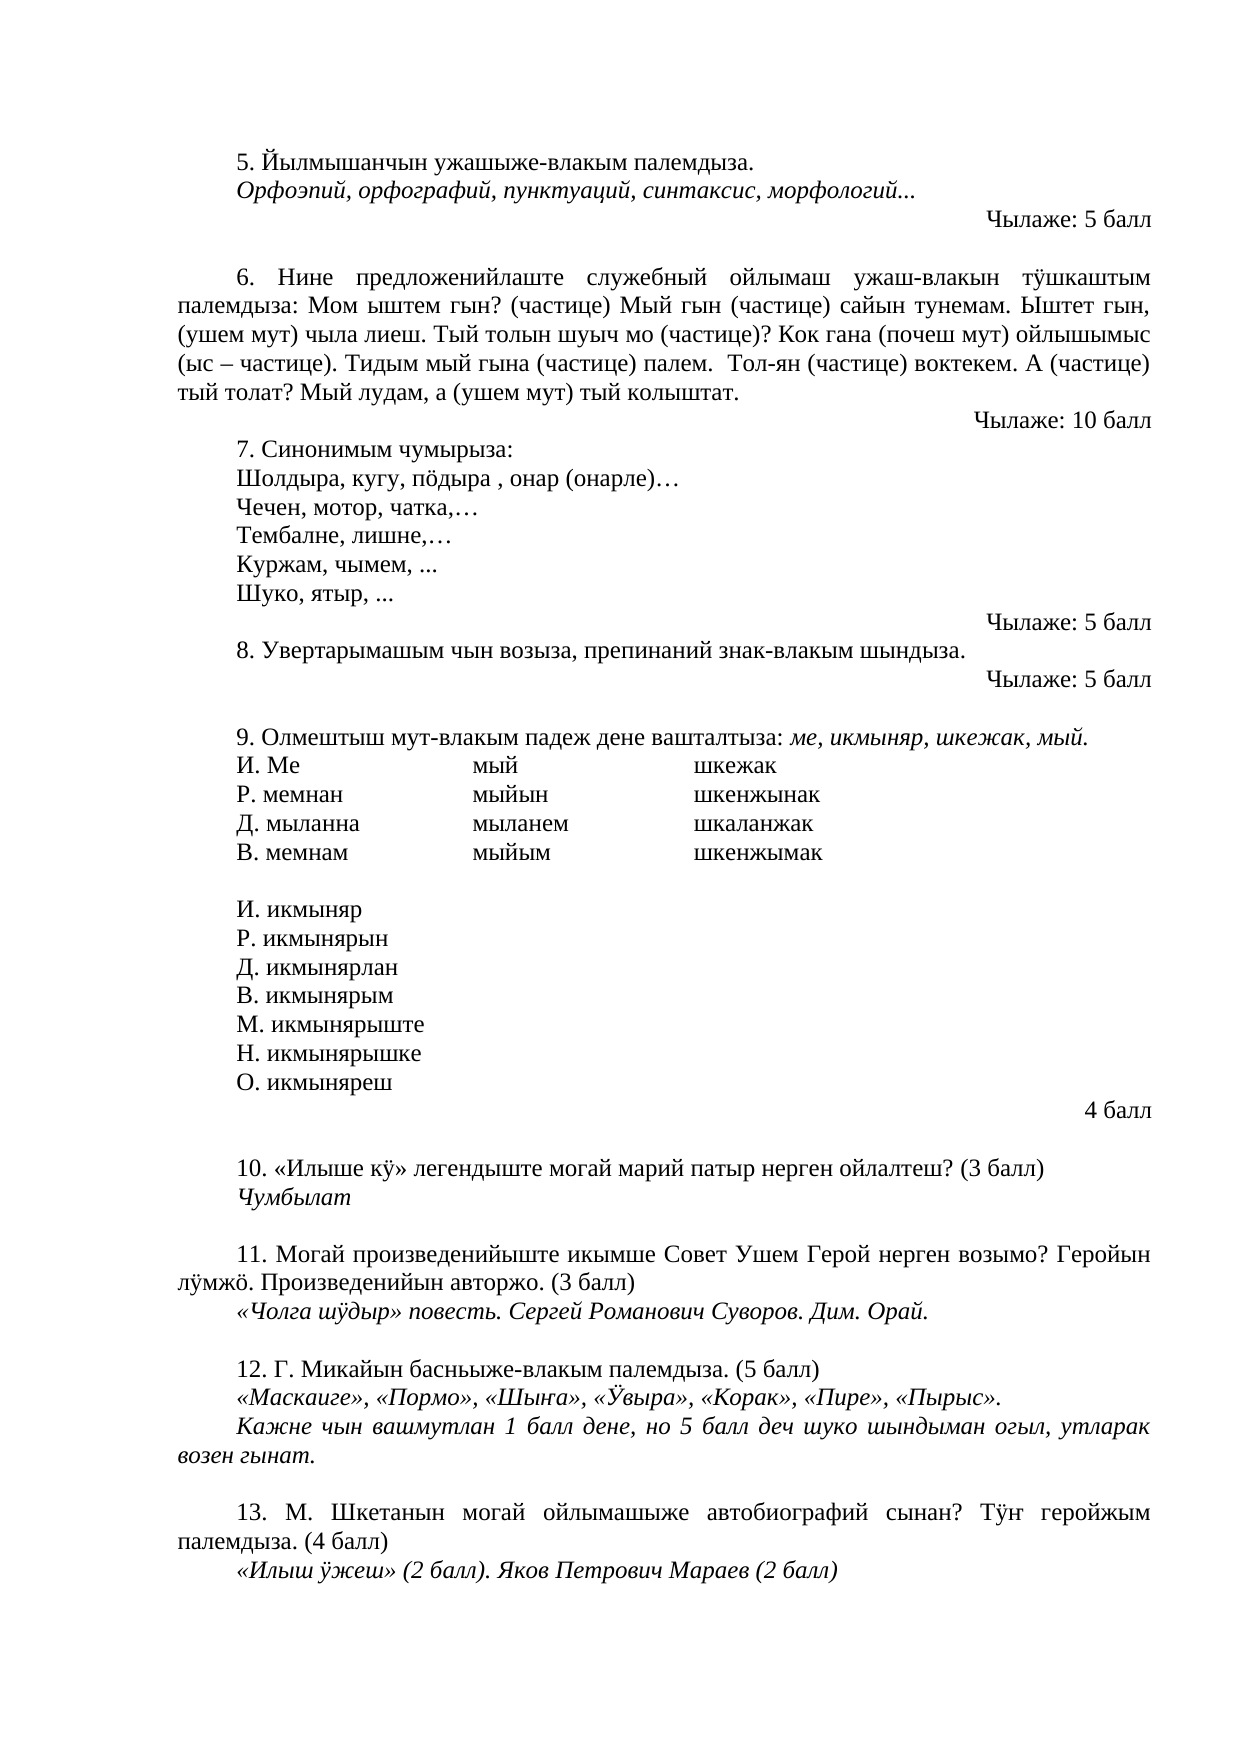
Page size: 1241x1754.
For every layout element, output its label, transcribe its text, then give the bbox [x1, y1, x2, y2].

text 11. Могай произведенийыште икымше Совет Ушем Герой нерген возымо? Геройын лӱмжӧ. Произведенийын авторжо. (3 балл) [177, 1239, 1152, 1296]
text 4 балл [177, 1096, 1152, 1124]
text В. икмынярым [177, 981, 1152, 1009]
text 9. Олмештыш мут-влакым падеж дене вашталтыза: ме, икмыняр, шкежак, мый. [177, 722, 1152, 751]
text Чечен, мотор, чатка,… [177, 492, 1152, 521]
text Куржам, чымем, ... [177, 549, 1152, 578]
text И. Me мый шкежак [177, 751, 1152, 779]
text Чылаже: 5 балл [177, 664, 1152, 693]
text Р. икмынярын [177, 923, 1152, 952]
text «Чолга шӱдыр» повесть. Сергей Романович Суворов. Дим. Орай. [177, 1296, 1152, 1325]
text 8. Увертарымашым чын возыза, препинаний знак-влакым шындыза. [177, 636, 1152, 664]
list Орфоэпий, орфографий, пунктуаций, синтаксис, морфологий... [177, 176, 1152, 204]
text Д. мыланна мыланем шкаланжак [177, 808, 1152, 837]
text О. икмыняреш [177, 1067, 1152, 1096]
text Кажне чын вашмутлан 1 балл дене, но 5 балл деч шуко шындыман огыл, утларак возен гынат. [177, 1411, 1152, 1469]
list 6. Нине предложенийлаште служебный ойлымаш ужаш-влакын тÿшкаштым палемдыза: Мом ыштем гын? (частице) Мый гын (частице) сайын тунемам. Ыштет гын, (ушем мут) чыла лиеш. Тый толын шуыч мо (частице)? Кок гана (почеш мут) ойлышымыс (ыс – частице). Тидым мый гына (частице) палем. Тол-ян (частице) воктекем. А (частице) тый толат? Мый лудам, а (ушем мут) тый колыштат. [177, 262, 1152, 406]
text Р. мемнан мыйын шкенжынак [177, 779, 1152, 808]
text 13. М. Шкетанын могай ойлымашыже автобиографий сынан? Тӱҥ геройжым палемдыза. (4 балл) [177, 1497, 1152, 1555]
text И. икмыняр [177, 894, 1152, 923]
list Чылаже: 5 балл [177, 204, 1152, 233]
text 5. Йылмышанчын ужашыже-влакым палемдыза. [177, 147, 1152, 176]
list 10. «Илыше кӱ» легендыште могай марий патыр нерген ойлалтеш? (3 балл) [177, 1153, 1152, 1182]
list Чумбылат [177, 1182, 1152, 1211]
list Чылаже: 10 балл [177, 406, 1152, 434]
text «Илыш ӱжеш» (2 балл). Яков Петрович Мараев (2 балл) [177, 1555, 1152, 1584]
text В. мемнам мыйым шкенжымак [177, 837, 1152, 866]
text Тембалне, лишне,… [177, 521, 1152, 549]
text 7. Синонимым чумырыза: [177, 434, 1152, 463]
text Н. икмынярышке [177, 1038, 1152, 1067]
text «Маскаиге», «Пормо», «Шыҥа», «Ӱвыра», «Корак», «Пире», «Пырыс». [177, 1382, 1152, 1411]
text Чылаже: 5 балл [177, 607, 1152, 636]
text Шолдыра, кугу, пӧдыра , онар (онарле)… [177, 463, 1152, 492]
text Д. икмынярлан [177, 952, 1152, 981]
text 12. Г. Микайын басньыже-влакым палемдыза. (5 балл) [177, 1354, 1152, 1382]
text Шуко, ятыр, ... [177, 578, 1152, 607]
text М. икмынярыште [177, 1009, 1152, 1038]
